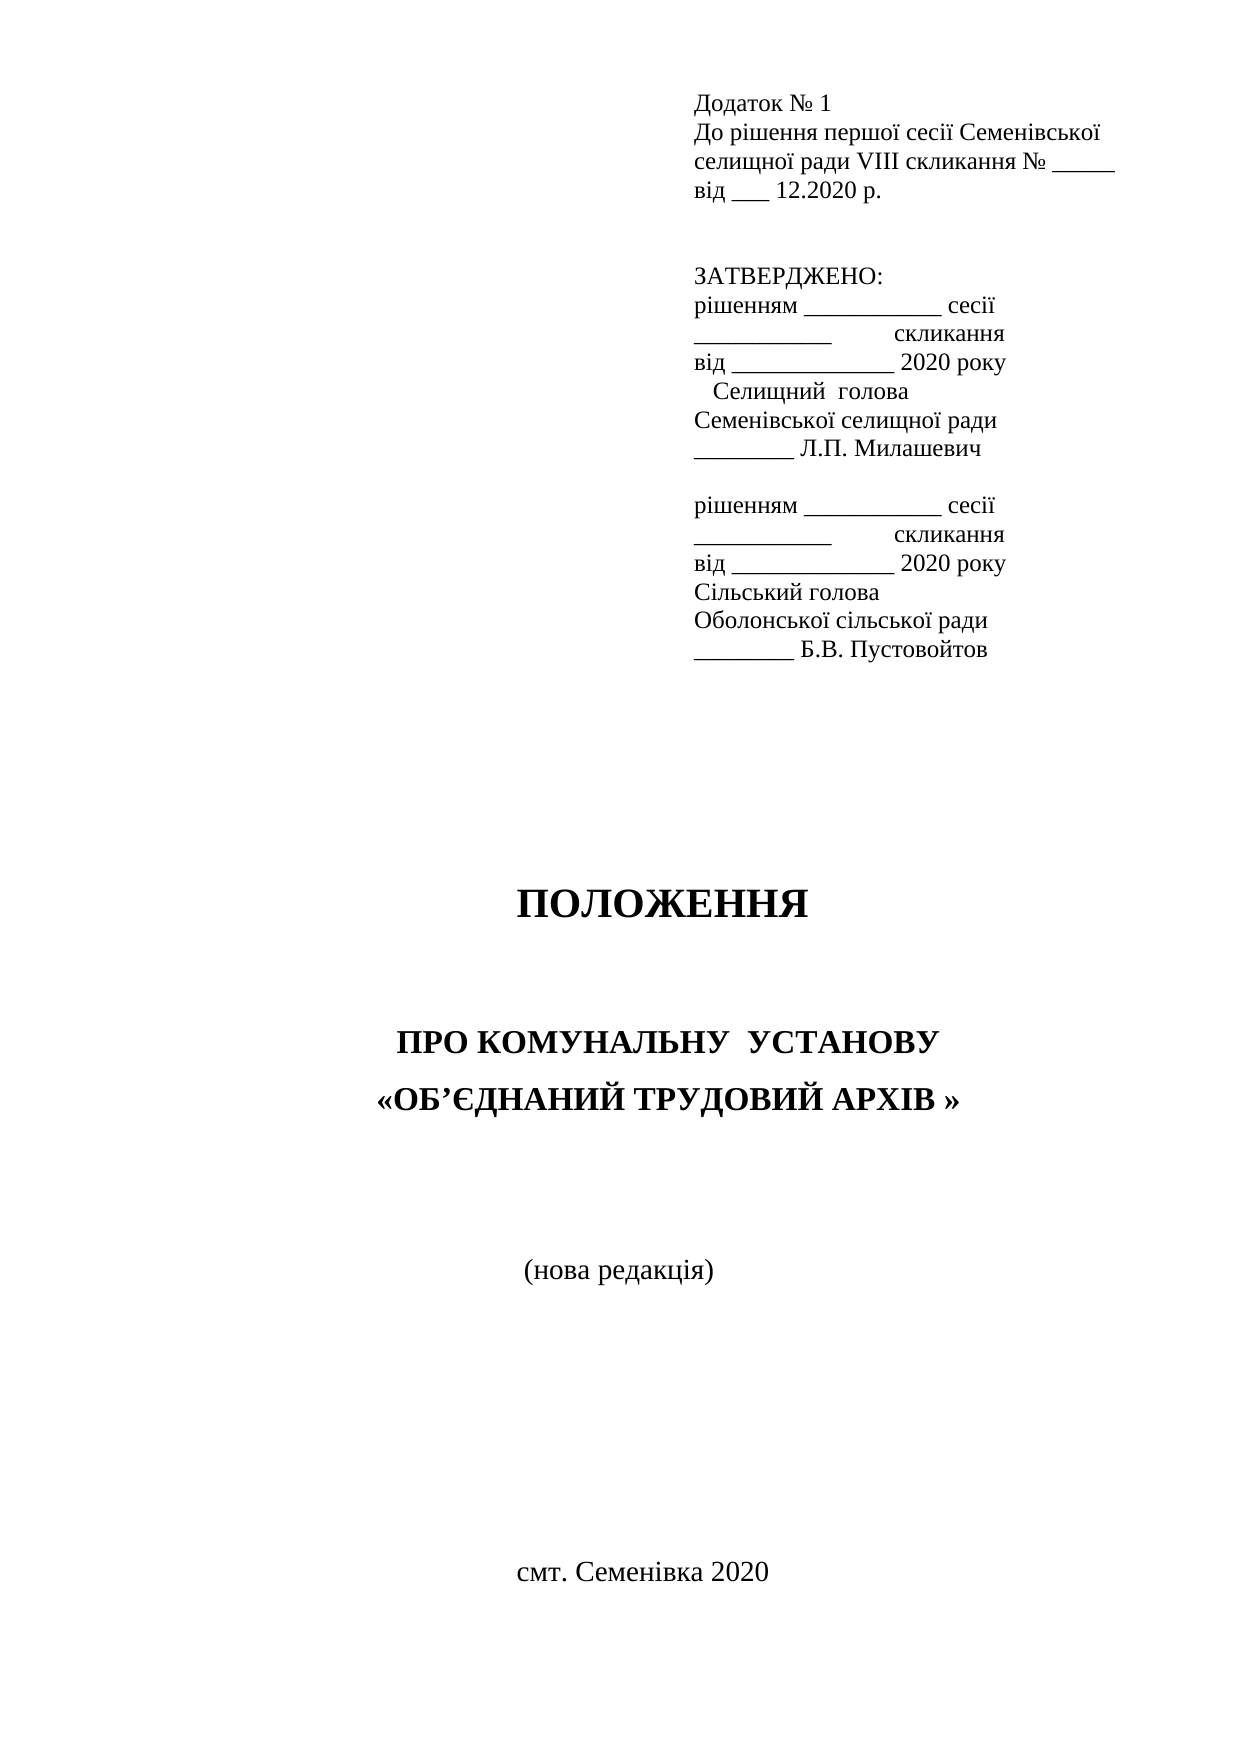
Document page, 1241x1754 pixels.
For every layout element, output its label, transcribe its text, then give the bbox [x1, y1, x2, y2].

text ЗАТВЕРДЖЕНО: [694, 261, 1152, 290]
text смт. Семенівка 2020 [443, 1554, 1152, 1588]
text від ___ 12.2020 р. [694, 175, 1152, 203]
text Семенівської селищної ради [694, 405, 1152, 433]
text ___________ скликання [694, 318, 1152, 347]
text ________ Б.В. Пустовойтов [694, 634, 1152, 663]
text Селищний голова [694, 376, 1152, 405]
text Сільський голова [620, 577, 1152, 605]
text «ОБ’ЄДНАНИЙ ТРУДОВИЙ АРХІВ » [185, 1080, 1152, 1118]
text рішенням ___________ сесії [694, 490, 1152, 519]
text від _____________ 2020 року [694, 347, 1152, 376]
text Додаток № 1 [694, 88, 1152, 117]
text До рішення першої сесії Семенівської селищної ради VIII скликання № _____ [694, 117, 1152, 175]
text ПОЛОЖЕННЯ [443, 878, 1152, 926]
text (нова редакція) [443, 1252, 1152, 1286]
text ___________ скликання [694, 519, 1152, 548]
text ПРО КОМУНАЛЬНУ УСТАНОВУ [185, 1022, 1152, 1061]
text ________ Л.П. Милашевич [694, 433, 1152, 462]
text рішенням ___________ сесії [694, 290, 1152, 318]
text від _____________ 2020 року [694, 548, 1152, 577]
text Оболонської сільської ради [694, 605, 1152, 634]
